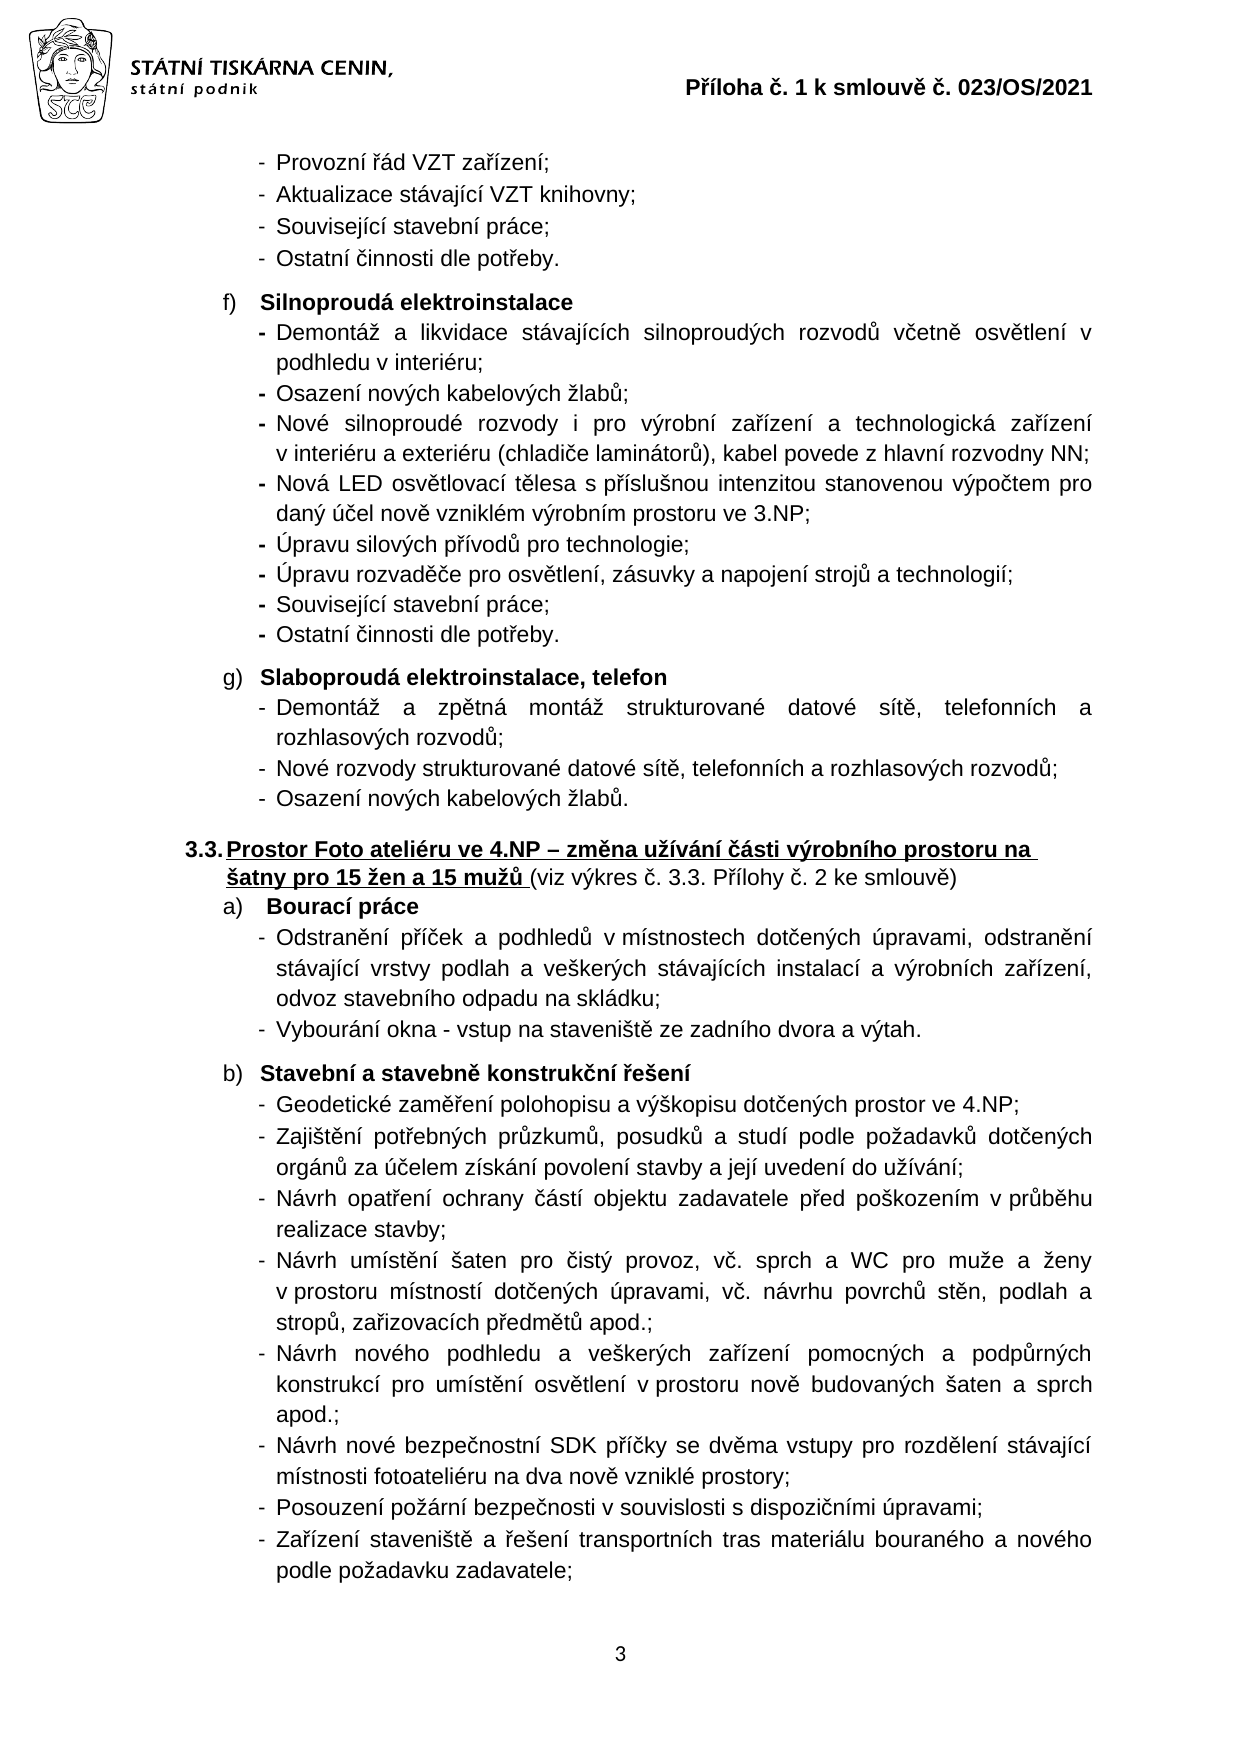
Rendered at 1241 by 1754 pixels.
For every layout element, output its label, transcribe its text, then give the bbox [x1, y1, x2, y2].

list Související stavební práce; [258, 591, 1092, 617]
list Aktualizace stávající VZT knihovny; [258, 180, 1092, 208]
list Ostatní činnosti dle potřeby. [258, 621, 1092, 648]
list Demontáž a likvidace stávajících silnoproudých rozvodů včetně osvětlení v podhledu v interiéru; [258, 319, 1092, 376]
list Geodetické zaměření polohopisu a výškopisu dotčených prostor ve 4.NP; [258, 1090, 1092, 1118]
picture [0, 0, 412, 148]
list Návrh nového podhledu a veškerých zařízení pomocných a podpůrných konstrukcí pro umístění osvětlení v prostoru nově budovaných šaten a sprch apod.; [258, 1339, 1092, 1427]
list Zařízení staveniště a řešení transportních tras materiálu bouraného a nového podle požadavku zadavatele; [258, 1525, 1092, 1583]
list Posouzení požární bezpečnosti v souvislosti s dispozičními úpravami; [258, 1493, 1092, 1521]
list Ostatní činnosti dle potřeby. [258, 244, 1092, 272]
list Bourací práce [223, 893, 1092, 919]
list Odstranění příček a podhledů v místnostech dotčených úpravami, odstranění stávající vrstvy podlah a veškerých stávajících instalací a výrobních zařízení, odvoz stavebního odpadu na skládku; [258, 923, 1092, 1011]
list Silnoproudá elektroinstalace [223, 289, 1092, 315]
list Nové rozvody strukturované datové sítě, telefonních a rozhlasových rozvodů; [258, 754, 1092, 781]
list Návrh opatření ochrany částí objektu zadavatele před poškozením v průběhu realizace stavby; [258, 1184, 1092, 1243]
list Návrh umístění šaten pro čistý provoz, vč. sprch a WC pro muže a ženy v prostoru místností dotčených úpravami, vč. návrhu povrchů stěn, podlah a stropů, zařizovacích předmětů apod.; [258, 1246, 1092, 1335]
list Prostor Foto ateliéru ve 4.NP – změna užívání části výrobního prostoru na šatny pro 15 žen a 15 mužů (viz výkres č. 3.3. Přílohy č. 2 ke smlouvě) [185, 836, 1092, 891]
list Stavební a stavebně konstrukční řešení [223, 1060, 1092, 1086]
list Demontáž a zpětná montáž strukturované datové sítě, telefonních a rozhlasových rozvodů; [258, 694, 1092, 751]
list Osazení nových kabelových žlabů; [258, 379, 1092, 406]
list Návrh nové bezpečnostní SDK příčky se dvěma vstupy pro rozdělení stávající místnosti fotoateliéru na dva nově vzniklé prostory; [258, 1431, 1092, 1489]
list Osazení nových kabelových žlabů. [258, 785, 1092, 811]
list Slaboproudá elektroinstalace, telefon [223, 664, 1092, 690]
list Vybourání okna - vstup na staveniště ze zadního dvora a výtah. [258, 1015, 1092, 1043]
list Úpravu rozvaděče pro osvětlení, zásuvky a napojení strojů a technologií; [258, 561, 1092, 587]
list Provozní řád VZT zařízení; [258, 148, 1092, 176]
list Související stavební práce; [258, 212, 1092, 240]
list Nové silnoproudé rozvody i pro výrobní zařízení a technologická zařízení v interiéru a exteriéru (chladiče laminátorů), kabel povede z hlavní rozvodny NN; [258, 410, 1092, 466]
list Zajištění potřebných průzkumů, posudků a studí podle požadavků dotčených orgánů za účelem získání povolení stavby a její uvedení do užívání; [258, 1122, 1092, 1181]
list Nová LED osvětlovací tělesa s příslušnou intenzitou stanovenou výpočtem pro daný účel nově vzniklém výrobním prostoru ve 3.NP; [258, 470, 1092, 527]
list Úpravu silových přívodů pro technologie; [258, 531, 1092, 557]
